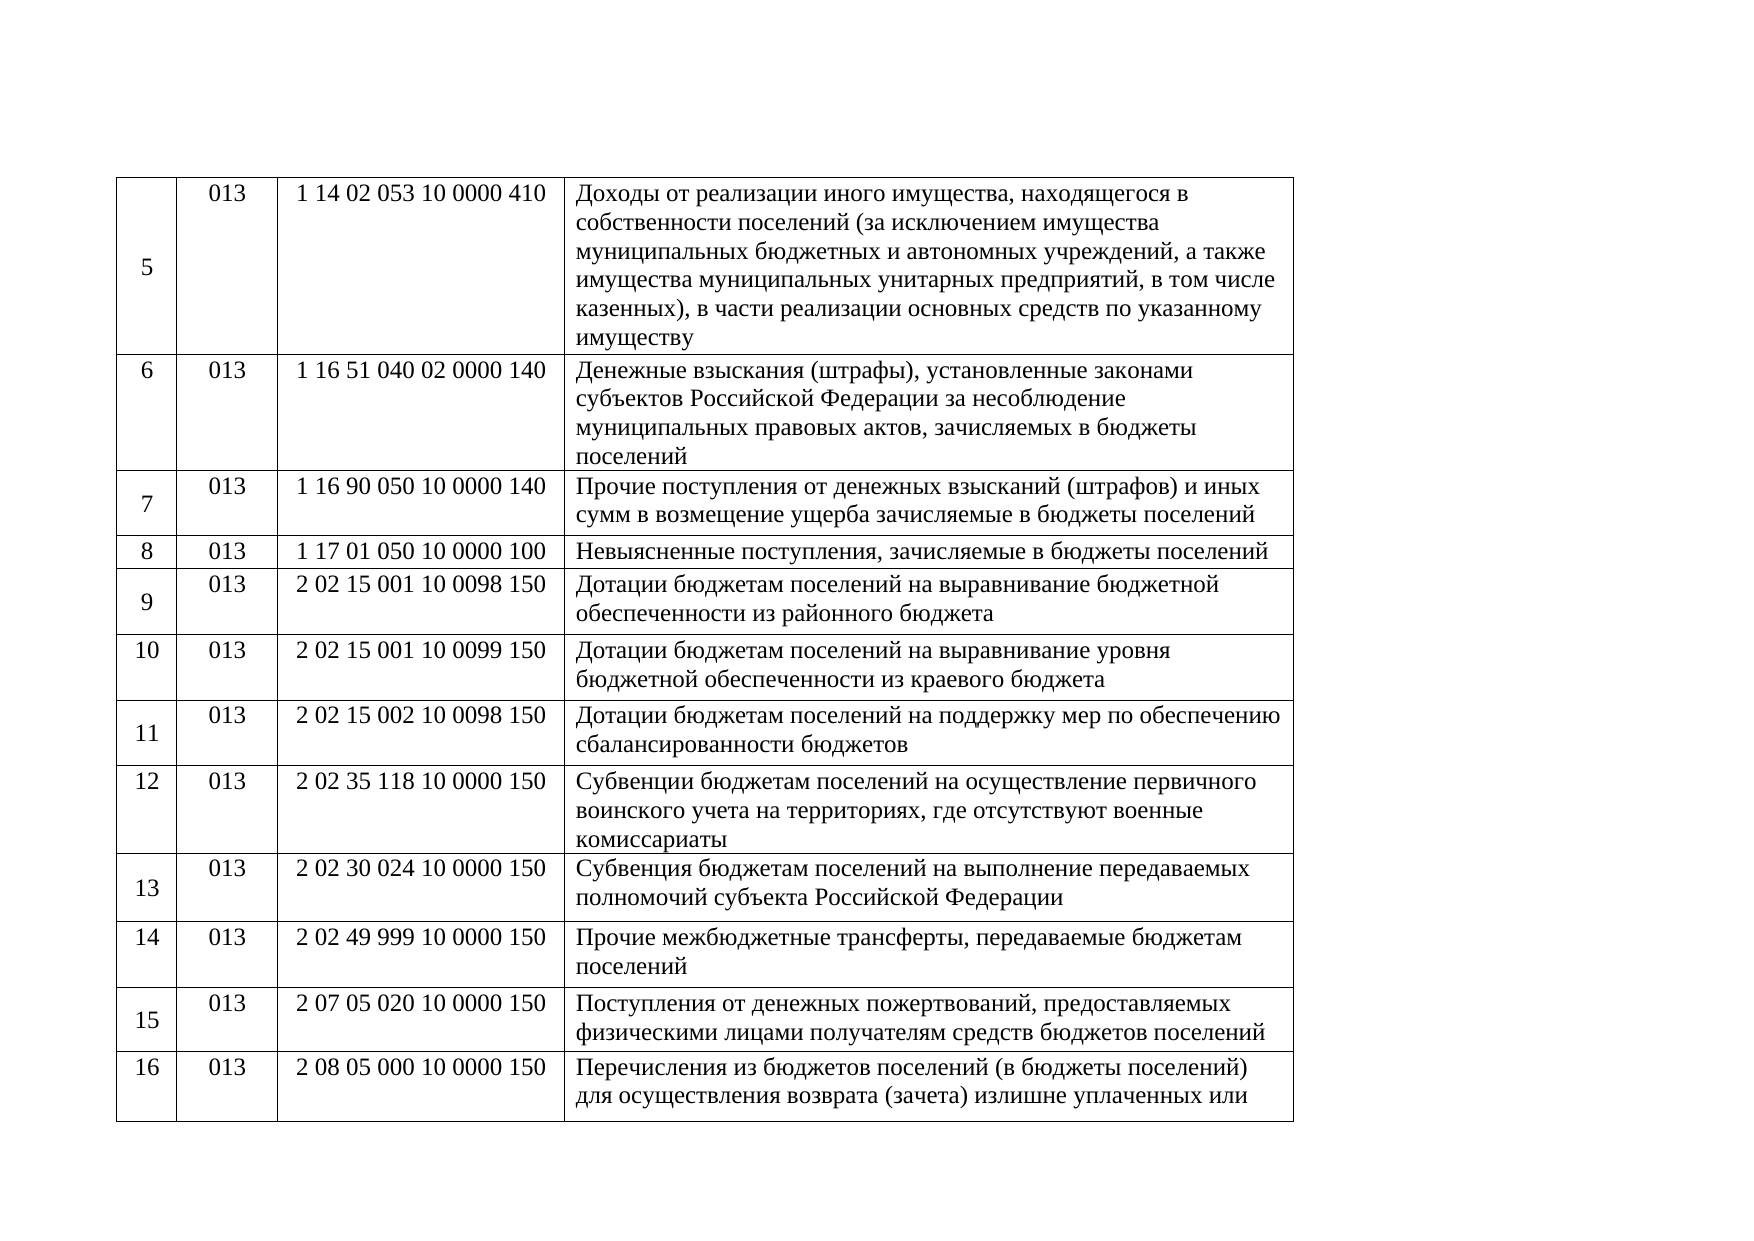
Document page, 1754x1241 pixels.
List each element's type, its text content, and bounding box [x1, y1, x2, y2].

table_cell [565, 1052, 1293, 1121]
table_cell 2 02 30 024 10 0000 150 [278, 854, 564, 921]
table_cell 013 [177, 471, 277, 535]
table_cell Невыясненные поступления, зачисляемые в бюджеты поселений [565, 536, 1293, 568]
table_cell 1 17 01 050 10 0000 100 [278, 536, 564, 568]
table_cell 013 [177, 922, 277, 987]
table_cell 013 [177, 536, 277, 568]
table_cell 013 [177, 635, 277, 699]
table_cell 15 [117, 988, 176, 1051]
table_cell Денежные взыскания (штрафы), установленные законами субъектов Российской Федерации за несоблюдение муниципальных правовых актов, зачисляемых в бюджеты поселений [565, 355, 1293, 470]
table_cell 013 [177, 854, 277, 921]
table_cell Дотации бюджетам поселений на выравнивание уровня бюджетной обеспеченности из краевого бюджета [565, 635, 1293, 699]
table_cell 013 [177, 1052, 277, 1121]
table_cell 013 [177, 569, 277, 634]
table_cell 013 [177, 178, 277, 354]
table_cell 14 [117, 922, 176, 987]
table_cell 1 16 51 040 02 0000 140 [278, 355, 564, 470]
table_cell 11 [117, 701, 176, 765]
table_cell 013 [177, 766, 277, 852]
table_cell 1 16 90 050 10 0000 140 [278, 471, 564, 535]
table_cell 12 [117, 766, 176, 852]
table_cell 5 [117, 178, 176, 354]
table_cell Доходы от реализации иного имущества, находящегося в собственности поселений (за исключением имущества муниципальных бюджетных и автономных учреждений, а также имущества муниципальных унитарных предприятий, в том числе казенных), в части реализации основных средств по указанному имуществу [565, 178, 1293, 354]
table_cell 10 [117, 635, 176, 699]
table_cell 013 [177, 988, 277, 1051]
table_cell 9 [117, 569, 176, 634]
table_cell 1 14 02 053 10 0000 410 [278, 178, 564, 354]
table_cell 2 07 05 020 10 0000 150 [278, 988, 564, 1051]
table_cell Дотации бюджетам поселений на поддержку мер по обеспечению сбалансированности бюджетов [565, 701, 1293, 765]
table_cell 2 02 15 001 10 0099 150 [278, 635, 564, 699]
table_cell Поступления от денежных пожертвований, предоставляемых физическими лицами получателям средств бюджетов поселений [565, 988, 1293, 1051]
table_cell 2 02 49 999 10 0000 150 [278, 922, 564, 987]
table_cell Прочие поступления от денежных взысканий (штрафов) и иных сумм в возмещение ущерба зачисляемые в бюджеты поселений [565, 471, 1293, 535]
table_cell 6 [117, 355, 176, 470]
table_cell Дотации бюджетам поселений на выравнивание бюджетной обеспеченности из районного бюджета [565, 569, 1293, 634]
table_cell 7 [117, 471, 176, 535]
table_cell Субвенции бюджетам поселений на осуществление первичного воинского учета на территориях, где отсутствуют военные комиссариаты [565, 766, 1293, 852]
table_cell 013 [177, 355, 277, 470]
table_cell 2 02 15 001 10 0098 150 [278, 569, 564, 634]
table_cell Субвенция бюджетам поселений на выполнение передаваемых полномочий субъекта Российской Федерации [565, 854, 1293, 921]
table_cell 2 02 35 118 10 0000 150 [278, 766, 564, 852]
table_cell 2 02 15 002 10 0098 150 [278, 701, 564, 765]
table_cell 8 [117, 536, 176, 568]
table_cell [278, 1052, 564, 1121]
table_cell 16 [117, 1052, 176, 1121]
table_cell 13 [117, 854, 176, 921]
table_cell 013 [177, 701, 277, 765]
table_cell Прочие межбюджетные трансферты, передаваемые бюджетам поселений [565, 922, 1293, 987]
